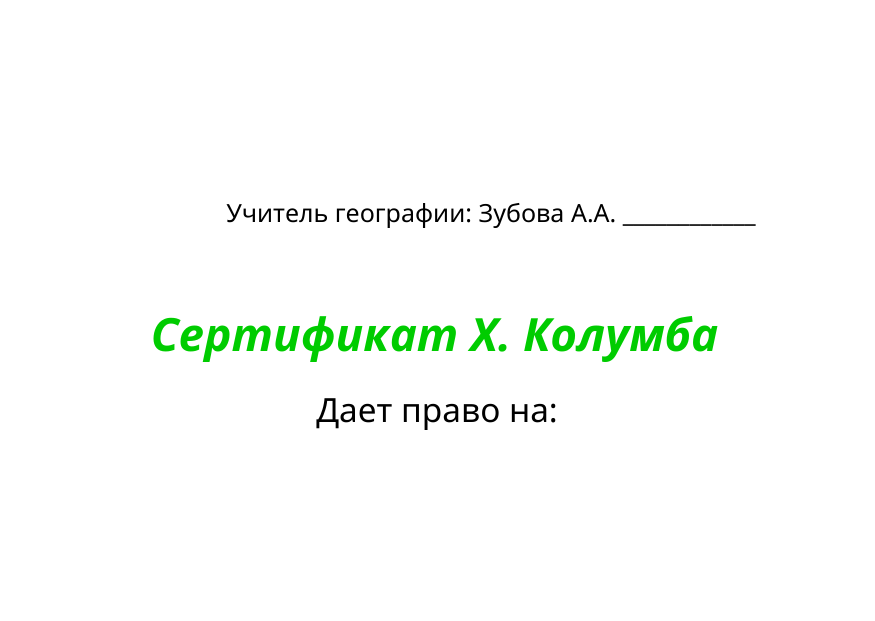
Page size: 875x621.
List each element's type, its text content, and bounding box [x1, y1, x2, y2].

text Учитель географии: Зубова А.А. ____________ [118, 196, 756, 229]
text Сертификат Х. Колумба [118, 302, 756, 365]
text Дает право на: [118, 386, 756, 432]
